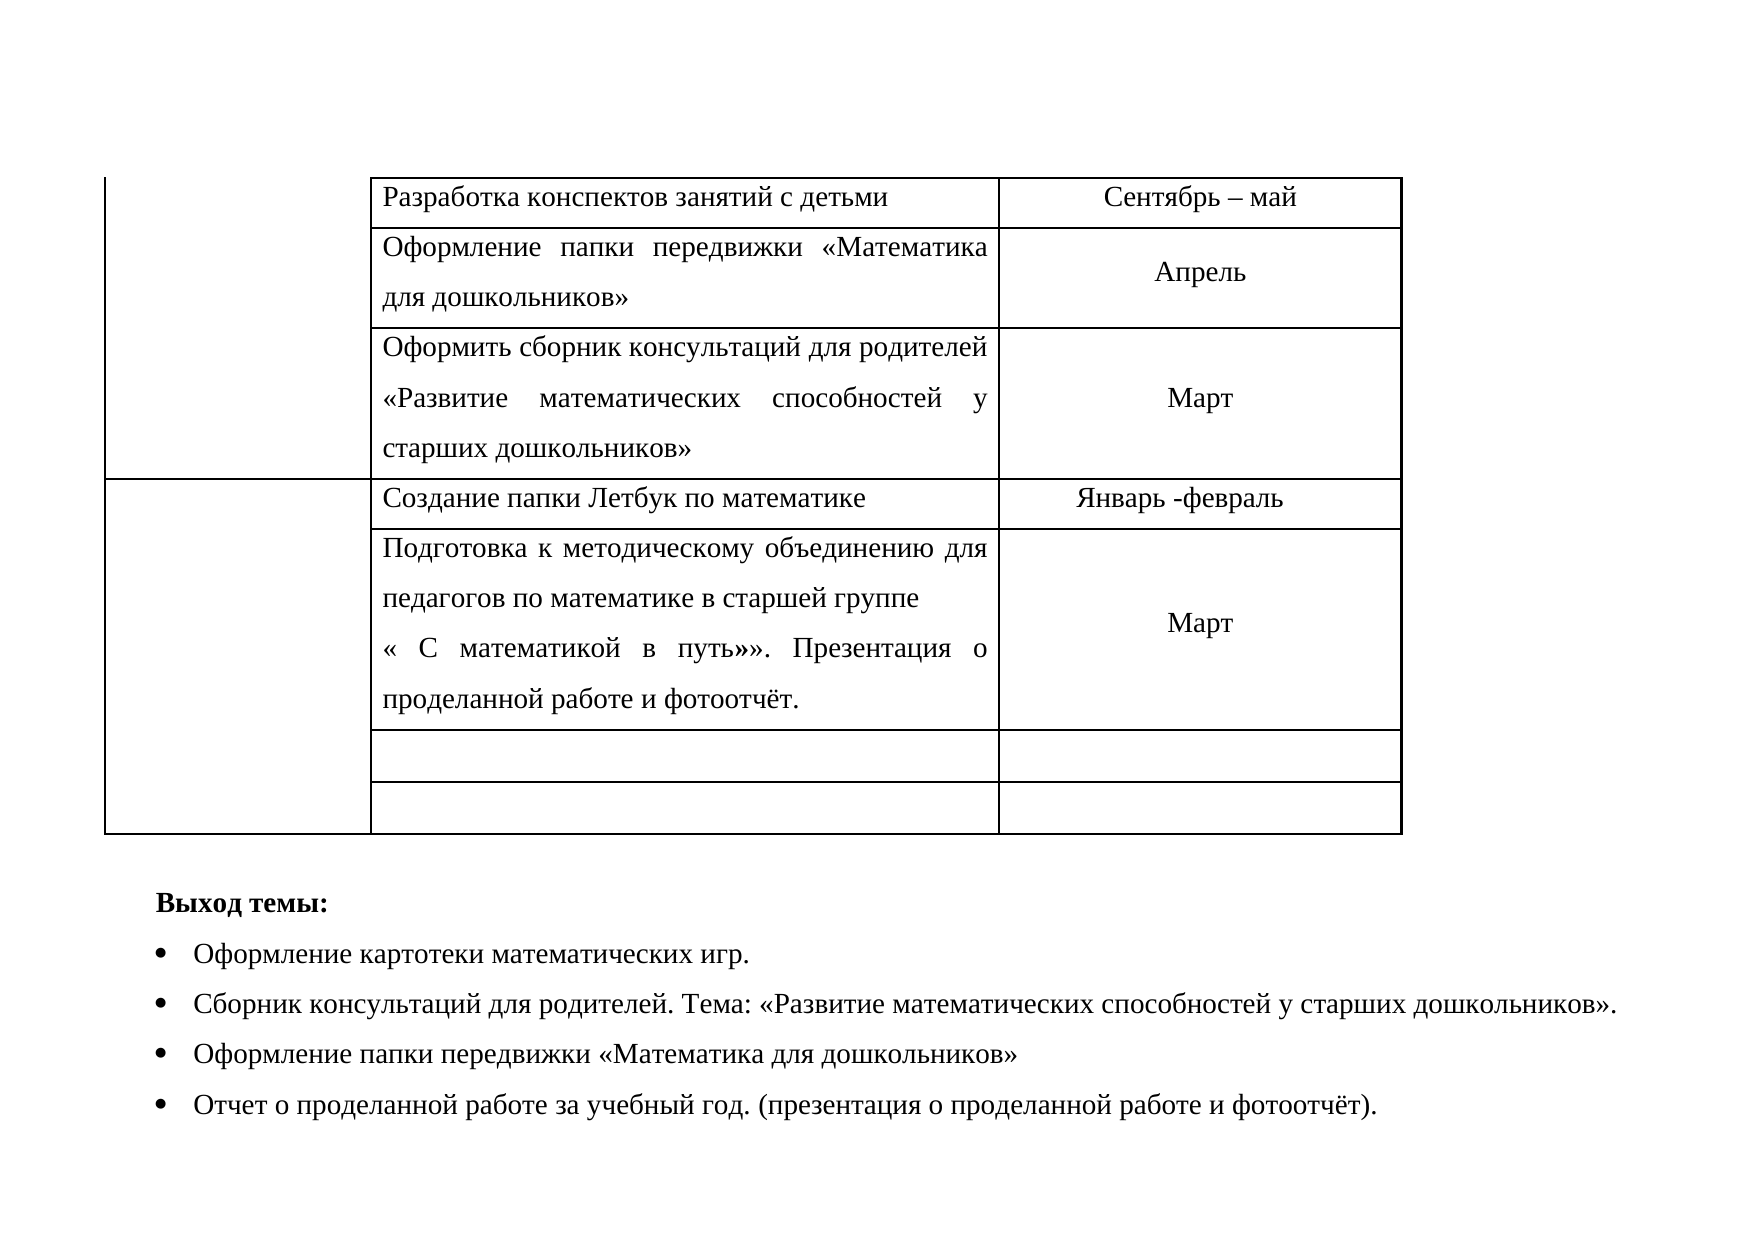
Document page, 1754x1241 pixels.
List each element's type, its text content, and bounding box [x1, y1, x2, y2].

table_cell [1000, 783, 1400, 833]
table_cell Оформить сборник консультаций для родителей «Развитие математических способностей у старших дошкольников» [372, 329, 998, 478]
table_cell Март [1000, 329, 1400, 478]
table_cell Разработка конспектов занятий с детьми [372, 179, 998, 227]
table_cell [372, 783, 998, 833]
table_cell Март [1000, 530, 1400, 728]
table_cell Подготовка к методическому объединению для педагогов по математике в старшей группе « С математикой в путь»». Презентация о проделанной работе и фотоотчёт. [372, 530, 998, 728]
table_cell Апрель [1000, 229, 1400, 327]
table_cell Создание папки Летбук по математике [372, 480, 998, 528]
table_cell Январь -февраль [1000, 480, 1400, 528]
table_cell Сентябрь – май [1000, 179, 1400, 227]
table_cell [372, 731, 998, 781]
list Отчет о проделанной работе за учебный год. (презентация о проделанной работе и фотоотчёт). [156, 1087, 1660, 1121]
list Сборник консультаций для родителей. Тема: «Развитие математических способностей у старших дошкольников». [156, 986, 1660, 1020]
table_cell [1000, 731, 1400, 781]
list Оформление картотеки математических игр. [156, 936, 1660, 969]
text Выход темы: [118, 886, 1660, 919]
list Оформление папки передвижки «Математика для дошкольников» [156, 1037, 1660, 1070]
table_cell Оформление папки передвижки «Математика для дошкольников» [372, 229, 998, 327]
table_cell [106, 480, 370, 833]
